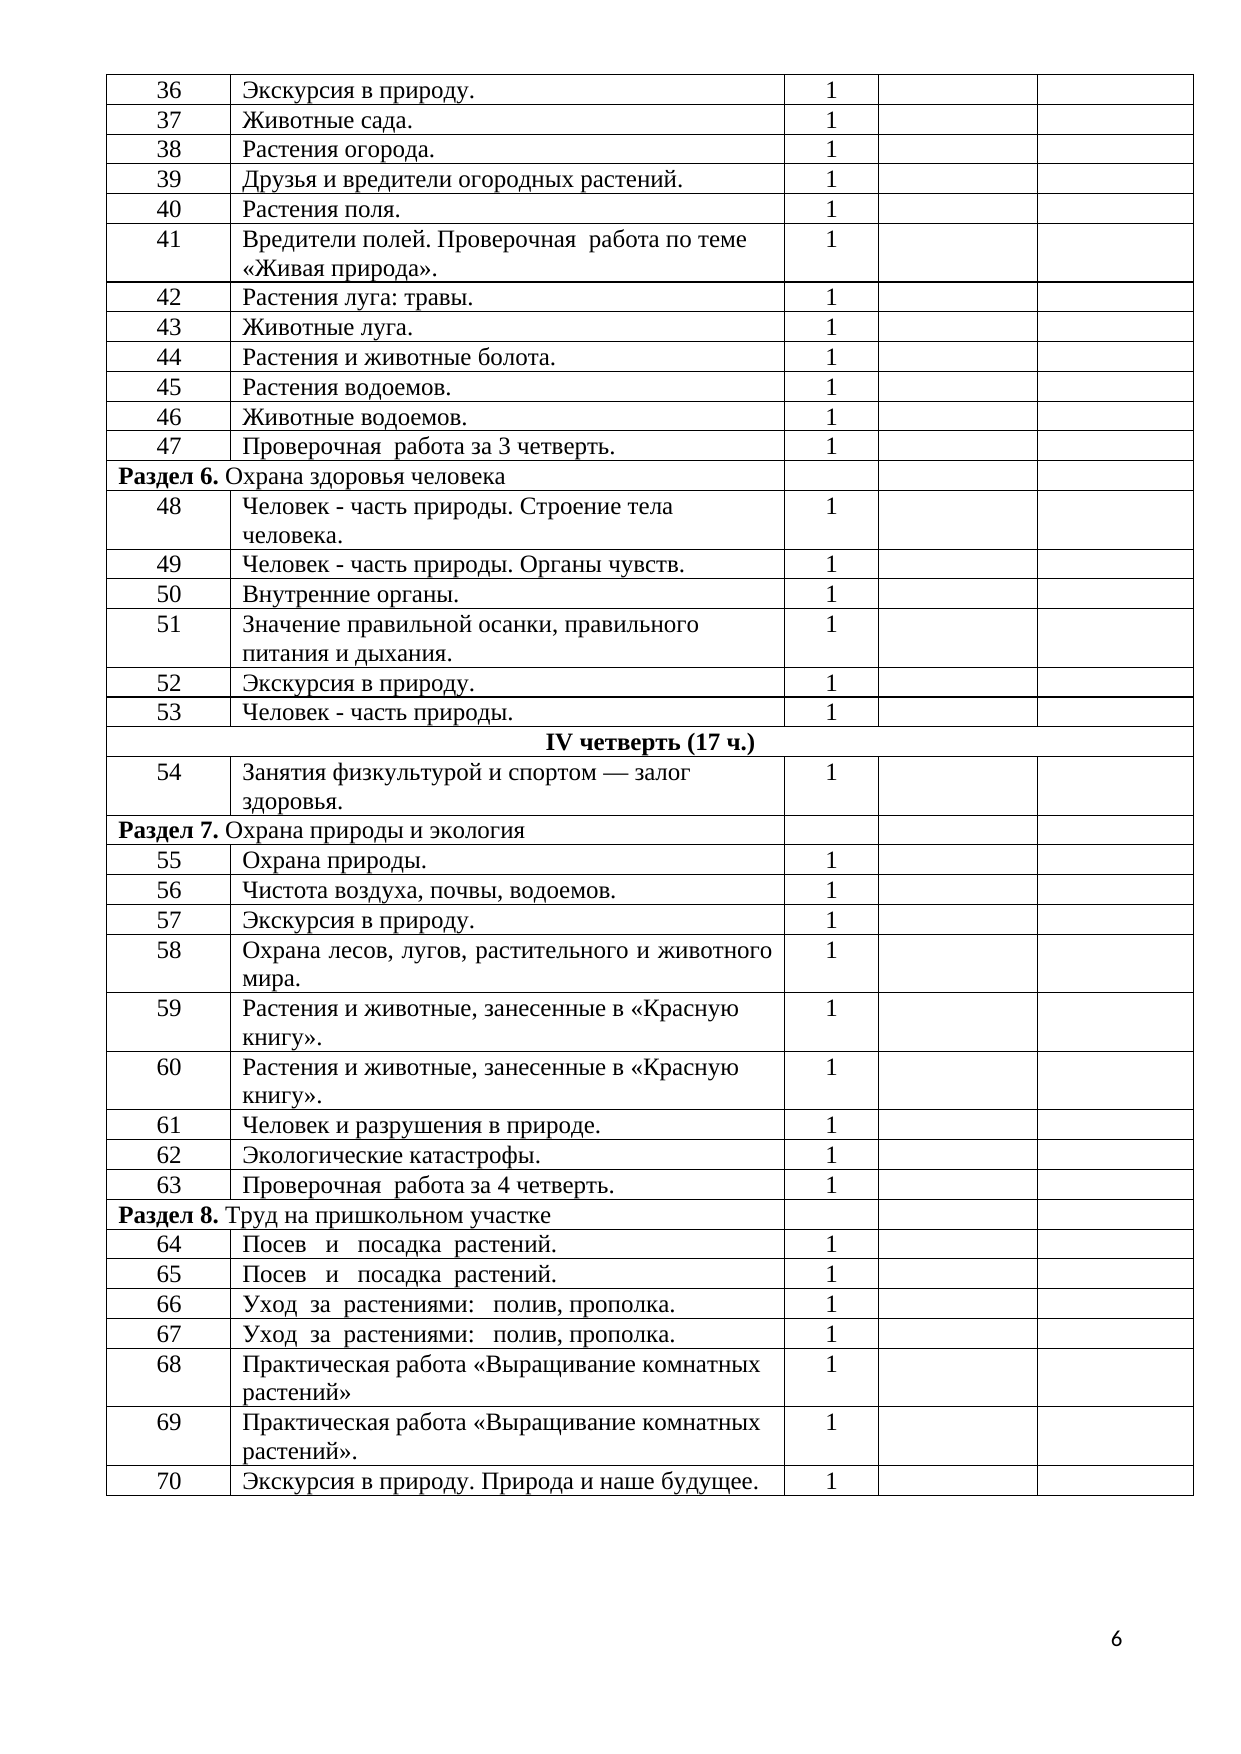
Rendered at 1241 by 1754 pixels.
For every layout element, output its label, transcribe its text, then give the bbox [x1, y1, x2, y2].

table_cell 1 [785, 1349, 878, 1406]
table_cell [1038, 816, 1193, 844]
table_cell 1 [785, 875, 878, 904]
table_cell 1 [785, 491, 878, 548]
table_cell 57 [107, 905, 230, 934]
table_cell 1 [785, 757, 878, 814]
table_cell 54 [107, 757, 230, 814]
table_cell 65 [107, 1259, 230, 1288]
table_cell Растения и животные болота. [231, 342, 784, 371]
table_cell [879, 283, 1037, 311]
table_cell [879, 1349, 1037, 1406]
table_cell 1 [785, 135, 878, 163]
table_cell [1038, 312, 1193, 341]
table_cell Друзья и вредители огородных растений. [231, 164, 784, 193]
table_cell [879, 1289, 1037, 1318]
table_cell [879, 609, 1037, 667]
table_cell 1 [785, 283, 878, 311]
table_cell 1 [785, 1230, 878, 1258]
table_cell Человек - часть природы. [231, 698, 784, 726]
table_cell 47 [107, 431, 230, 460]
table_cell [879, 372, 1037, 401]
table_cell 1 [785, 698, 878, 726]
table_cell 1 [785, 105, 878, 133]
table_cell [879, 905, 1037, 934]
table_cell [879, 1140, 1037, 1169]
table_cell 1 [785, 609, 878, 667]
table_cell Растения и животные, занесенные в «Красную книгу». [231, 1052, 784, 1109]
table_cell [1038, 1407, 1193, 1465]
table_cell Растения огорода. [231, 135, 784, 163]
table_cell [1038, 550, 1193, 578]
table_cell Посев и посадка растений. [231, 1230, 784, 1258]
table_cell [1038, 342, 1193, 371]
table_cell 60 [107, 1052, 230, 1109]
table_cell Охрана лесов, лугов, растительного и животного мира. [231, 935, 784, 992]
table_cell 1 [785, 342, 878, 371]
table_cell [879, 75, 1037, 104]
table_cell Растения и животные, занесенные в «Красную книгу». [231, 993, 784, 1051]
table_cell 41 [107, 224, 230, 281]
table_cell Животные водоемов. [231, 402, 784, 430]
table_cell 1 [785, 845, 878, 874]
table_cell Проверочная работа за 3 четверть. [231, 431, 784, 460]
table_cell Раздел 8. Труд на пришкольном участке [107, 1200, 784, 1228]
table_cell Человек и разрушения в природе. [231, 1110, 784, 1139]
table_cell [1038, 1200, 1193, 1228]
table_cell 1 [785, 1319, 878, 1348]
table_cell [879, 1319, 1037, 1348]
table_cell Значение правильной осанки, правильного питания и дыхания. [231, 609, 784, 667]
table_cell Растения луга: травы. [231, 283, 784, 311]
table_cell 1 [785, 1170, 878, 1199]
table_cell [879, 875, 1037, 904]
table_cell [1038, 1289, 1193, 1318]
table_cell 58 [107, 935, 230, 992]
table_cell [1038, 993, 1193, 1051]
table_cell 1 [785, 550, 878, 578]
table_cell [879, 105, 1037, 133]
table_cell [879, 579, 1037, 608]
table_cell Экскурсия в природу. [231, 75, 784, 104]
table_cell [879, 993, 1037, 1051]
table_cell [785, 816, 878, 844]
table_cell Проверочная работа за 4 четверть. [231, 1170, 784, 1199]
table_cell [879, 845, 1037, 874]
table_cell Чистота воздуха, почвы, водоемов. [231, 875, 784, 904]
table_cell [1038, 905, 1193, 934]
table_cell [1038, 1140, 1193, 1169]
table_cell 53 [107, 698, 230, 726]
table_cell Практическая работа «Выращивание комнатных растений» [231, 1349, 784, 1406]
table_cell Растения поля. [231, 194, 784, 223]
table_cell 37 [107, 105, 230, 133]
table_cell [1038, 1319, 1193, 1348]
table_cell 40 [107, 194, 230, 223]
table_cell [879, 224, 1037, 281]
table_cell 1 [785, 1052, 878, 1109]
table_cell 1 [785, 935, 878, 992]
table_cell Практическая работа «Выращивание комнатных растений». [231, 1407, 784, 1465]
table_cell 36 [107, 75, 230, 104]
table_cell [879, 491, 1037, 548]
table_cell [1038, 372, 1193, 401]
table_cell [879, 698, 1037, 726]
table_cell Охрана природы. [231, 845, 784, 874]
table_cell 1 [785, 1407, 878, 1465]
table_cell 61 [107, 1110, 230, 1139]
table_cell 48 [107, 491, 230, 548]
table_cell [879, 935, 1037, 992]
table_cell [1038, 1110, 1193, 1139]
table_cell [1038, 283, 1193, 311]
table_cell 1 [785, 402, 878, 430]
table_cell [1038, 1230, 1193, 1258]
table_cell [879, 1407, 1037, 1465]
table_cell 1 [785, 1259, 878, 1288]
table_cell Занятия физкультурой и спортом — залог здоровья. [231, 757, 784, 814]
table_cell [879, 1200, 1037, 1228]
table_cell 49 [107, 550, 230, 578]
table_cell [1038, 1170, 1193, 1199]
table_cell [1038, 402, 1193, 430]
table_cell [1038, 668, 1193, 696]
table_cell [1038, 135, 1193, 163]
table_cell [879, 1110, 1037, 1139]
table_cell 67 [107, 1319, 230, 1348]
table_cell Экологические катастрофы. [231, 1140, 784, 1169]
table_cell 55 [107, 845, 230, 874]
table_cell [1038, 1259, 1193, 1288]
table_cell 1 [785, 905, 878, 934]
table_cell Животные сада. [231, 105, 784, 133]
table_cell [879, 816, 1037, 844]
table_cell 62 [107, 1140, 230, 1169]
table_cell 59 [107, 993, 230, 1051]
table_cell 51 [107, 609, 230, 667]
table_cell Животные луга. [231, 312, 784, 341]
table_cell 42 [107, 283, 230, 311]
table_cell [1038, 698, 1193, 726]
table_cell Посев и посадка растений. [231, 1259, 784, 1288]
table_cell 56 [107, 875, 230, 904]
table_cell 1 [785, 1110, 878, 1139]
table_cell [879, 668, 1037, 696]
table_cell [1038, 461, 1193, 490]
table_cell [785, 1200, 878, 1228]
table_cell [879, 402, 1037, 430]
table_cell [879, 550, 1037, 578]
table_cell 68 [107, 1349, 230, 1406]
table_cell Уход за растениями: полив, прополка. [231, 1289, 784, 1318]
table_cell Экскурсия в природу. [231, 668, 784, 696]
table_cell 44 [107, 342, 230, 371]
table_cell 1 [785, 579, 878, 608]
table_cell [1038, 75, 1193, 104]
table_cell [879, 1230, 1037, 1258]
table_cell [1038, 105, 1193, 133]
table_cell 1 [785, 224, 878, 281]
table_cell [879, 461, 1037, 490]
table_cell Внутренние органы. [231, 579, 784, 608]
table_cell [1038, 757, 1193, 814]
table_cell 45 [107, 372, 230, 401]
table_cell [1038, 875, 1193, 904]
table_cell 70 [107, 1466, 230, 1494]
table_cell 1 [785, 1466, 878, 1494]
table_cell 1 [785, 993, 878, 1051]
table_cell 1 [785, 372, 878, 401]
table_cell [1038, 935, 1193, 992]
table_cell [879, 194, 1037, 223]
table_cell [1038, 164, 1193, 193]
table_cell 1 [785, 668, 878, 696]
table_cell [879, 342, 1037, 371]
table_cell 1 [785, 431, 878, 460]
table_cell 69 [107, 1407, 230, 1465]
table_cell [879, 1466, 1037, 1494]
table_cell 64 [107, 1230, 230, 1258]
table_cell 1 [785, 312, 878, 341]
table_cell [879, 1259, 1037, 1288]
table_cell [1038, 845, 1193, 874]
table_cell [1038, 1052, 1193, 1109]
table_cell 46 [107, 402, 230, 430]
table_cell Экскурсия в природу. Природа и наше будущее. [231, 1466, 784, 1494]
table_cell [879, 135, 1037, 163]
table_cell 52 [107, 668, 230, 696]
table_cell 39 [107, 164, 230, 193]
table_cell [1038, 491, 1193, 548]
table_cell Раздел 6. Охрана здоровья человека [107, 461, 784, 490]
table_cell 63 [107, 1170, 230, 1199]
table_cell 43 [107, 312, 230, 341]
table_cell [879, 312, 1037, 341]
table_cell IV четверть (17 ч.) [107, 727, 1193, 756]
table_cell 1 [785, 1140, 878, 1169]
table_cell 1 [785, 75, 878, 104]
table_cell Уход за растениями: полив, прополка. [231, 1319, 784, 1348]
table_cell [879, 1170, 1037, 1199]
table_cell [1038, 1466, 1193, 1494]
table_cell 38 [107, 135, 230, 163]
table_cell [1038, 609, 1193, 667]
table_cell [1038, 224, 1193, 281]
table_cell Экскурсия в природу. [231, 905, 784, 934]
table_cell Вредители полей. Проверочная работа по теме «Живая природа». [231, 224, 784, 281]
table_cell [1038, 431, 1193, 460]
table_cell 66 [107, 1289, 230, 1318]
table_cell Человек - часть природы. Органы чувств. [231, 550, 784, 578]
table_cell [879, 431, 1037, 460]
table_cell [1038, 579, 1193, 608]
table_cell [785, 461, 878, 490]
table_cell 1 [785, 164, 878, 193]
table_cell Человек - часть природы. Строение тела человека. [231, 491, 784, 548]
table_cell 1 [785, 1289, 878, 1318]
table_cell [879, 757, 1037, 814]
table_cell 50 [107, 579, 230, 608]
table_cell [879, 164, 1037, 193]
table_cell Раздел 7. Охрана природы и экология [107, 816, 784, 844]
table_cell [879, 1052, 1037, 1109]
table_cell [1038, 194, 1193, 223]
table_cell [1038, 1349, 1193, 1406]
table_cell Растения водоемов. [231, 372, 784, 401]
table_cell 1 [785, 194, 878, 223]
